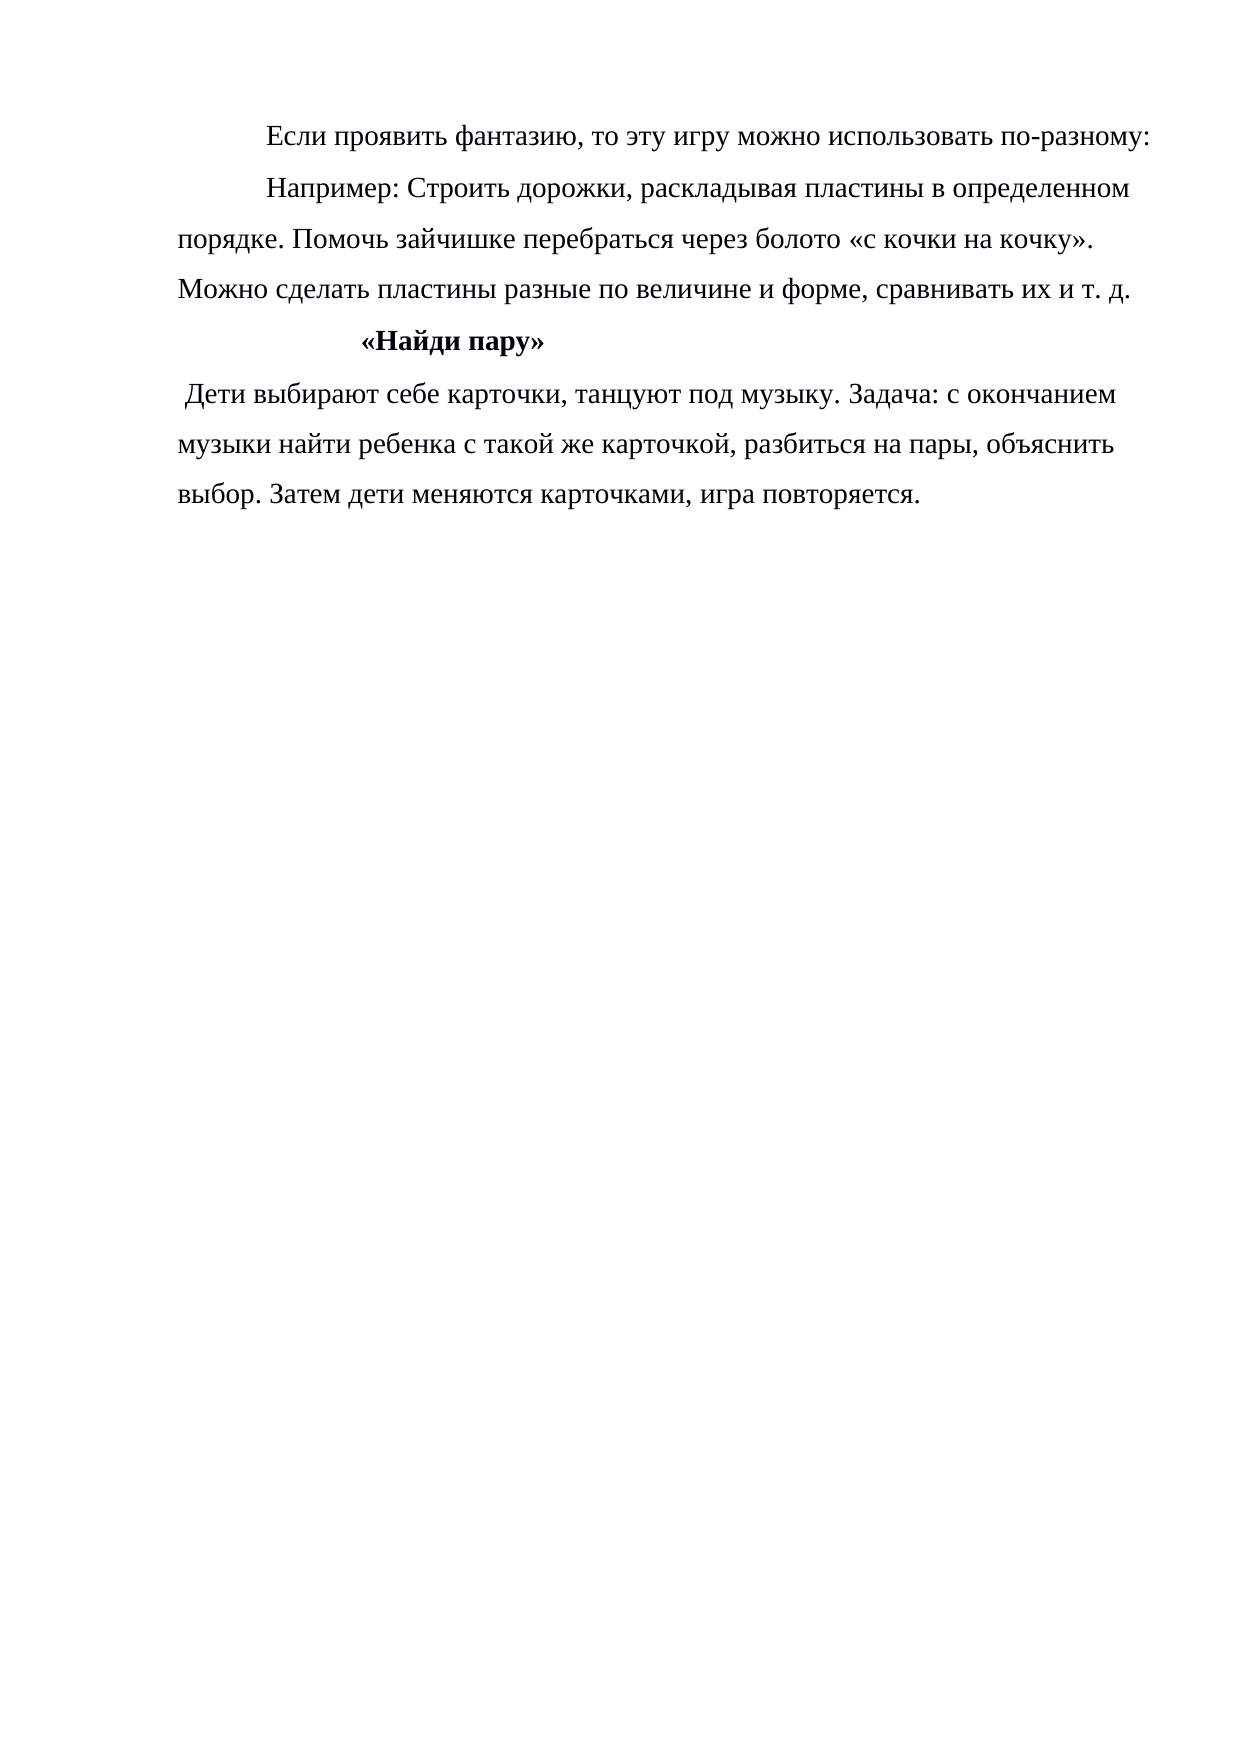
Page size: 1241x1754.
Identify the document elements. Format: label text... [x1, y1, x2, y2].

text Если проявить фантазию, то эту игру можно использовать по-разному: [177, 118, 1152, 152]
text «Найди пару» [177, 323, 1152, 357]
text Дети выбирают себе карточки, танцуют под музыку. Задача: с окончанием музыки найти ребенка с такой же карточкой, разбиться на пары, объяснить выбор. Затем дети меняются карточками, игра повторяется. [177, 376, 1152, 510]
text Например: Строить дорожки, раскладывая пластины в определенном порядке. Помочь зайчишке перебраться через болото «с кочки на кочку». Можно сделать пластины разные по величине и форме, сравнивать их и т. д. [177, 171, 1152, 305]
